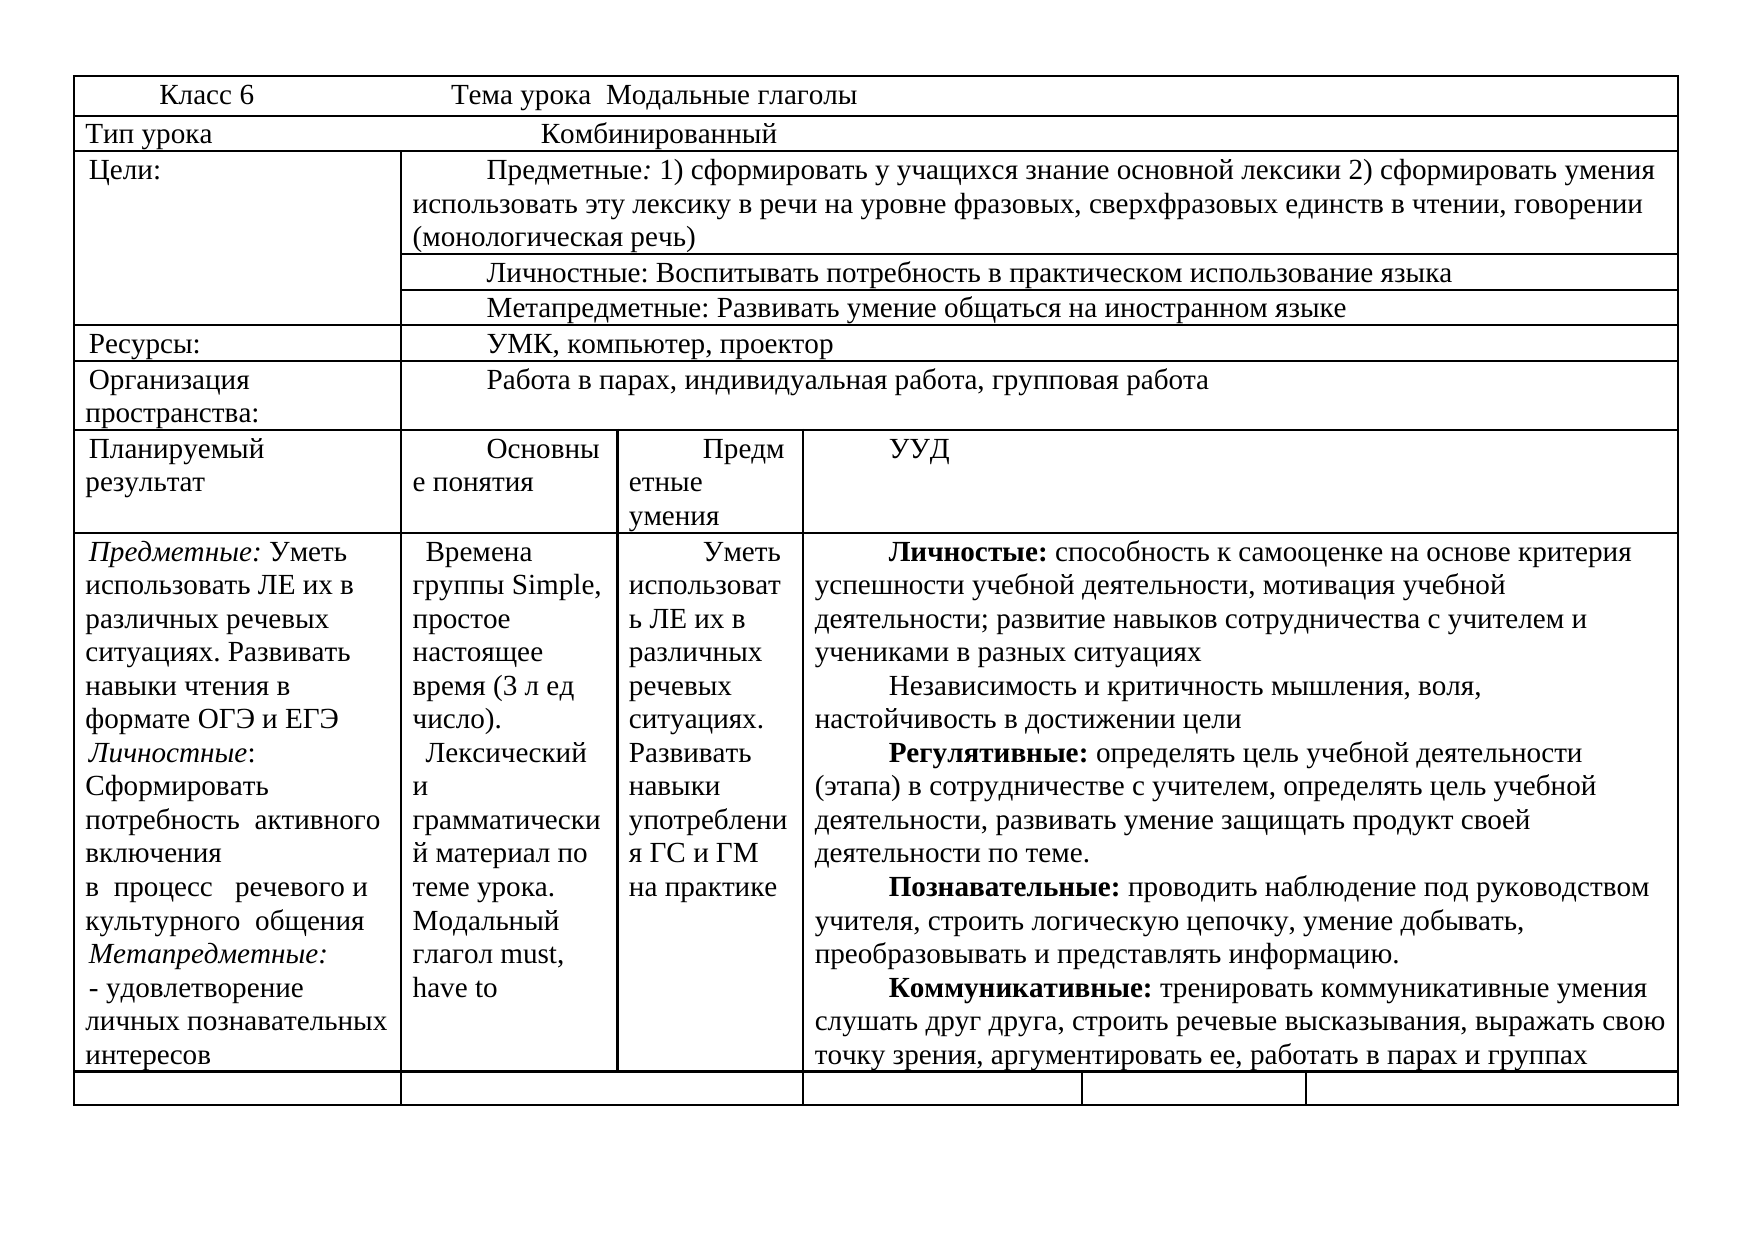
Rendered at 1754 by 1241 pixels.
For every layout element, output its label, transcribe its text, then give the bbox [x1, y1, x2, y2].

table_cell УУД [804, 431, 1677, 532]
table_cell Тип урока Комбинированный [75, 117, 1677, 150]
table_cell Основные понятия [402, 431, 616, 532]
table_cell Личностые: способность к самооценке на основе критерия успешности учебной деятельности, мотивация учебной деятельности; развитие навыков сотрудничества с учителем и учениками в разных ситуациях Независимость и критичность мышления, воля, настойчивость в достижении цели Регулятивные: определять цель учебной деятельности (этапа) в сотрудничестве с учителем, определять цель учебной деятельности, развивать умение защищать продукт своей деятельности по теме. Познавательные: проводить наблюдение под руководством учителя, строить логическую цепочку, умение добывать, преобразовывать и представлять информацию. Коммуникативные: тренировать коммуникативные умения слушать друг друга, строить речевые высказывания, выражать свою точку зрения, аргументировать ее, работать в парах и группах [804, 534, 1677, 1070]
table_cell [402, 1073, 802, 1104]
table_cell Цели: [75, 152, 400, 324]
table_cell Времена группы Simple, простое настоящее время (3 л ед число). Лексический и грамматический материал по теме урока. Модальный глагол must, have to [402, 534, 616, 1070]
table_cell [1307, 1073, 1677, 1104]
table_cell Ресурсы: [75, 326, 400, 360]
table_cell Метапредметные: Развивать умение общаться на иностранном языке [402, 291, 1677, 324]
table_header Класс 6 Тема урока Модальные глаголы [75, 77, 1677, 114]
table_cell Предметные: Уметь использовать ЛЕ их в различных речевых ситуациях. Развивать навыки чтения в формате ОГЭ и ЕГЭ Личностные: Сформировать потребность активного включения в процесс речевого и культурного общения Метапредметные: - удовлетворение личных познавательных интересов [75, 534, 400, 1070]
table_cell Предметные умения [619, 431, 802, 532]
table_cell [1083, 1073, 1305, 1104]
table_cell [75, 1073, 400, 1104]
table_cell УМК, компьютер, проектор [402, 326, 1677, 360]
table_cell Планируемый результат [75, 431, 400, 532]
table_cell Предметные: 1) сформировать у учащихся знание основной лексики 2) сформировать умения использовать эту лексику в речи на уровне фразовых, сверхфразовых единств в чтении, говорении (монологическая речь) [402, 152, 1677, 253]
table_cell Организация пространства: [75, 362, 400, 429]
table_cell Личностные: Воспитывать потребность в практическом использование языка [402, 255, 1677, 288]
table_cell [804, 1073, 1081, 1104]
table_cell Работа в парах, индивидуальная работа, групповая работа [402, 362, 1677, 429]
table_cell Уметь использовать ЛЕ их в различных речевых ситуациях. Развивать навыки употребления ГС и ГМ на практике [619, 534, 802, 1070]
